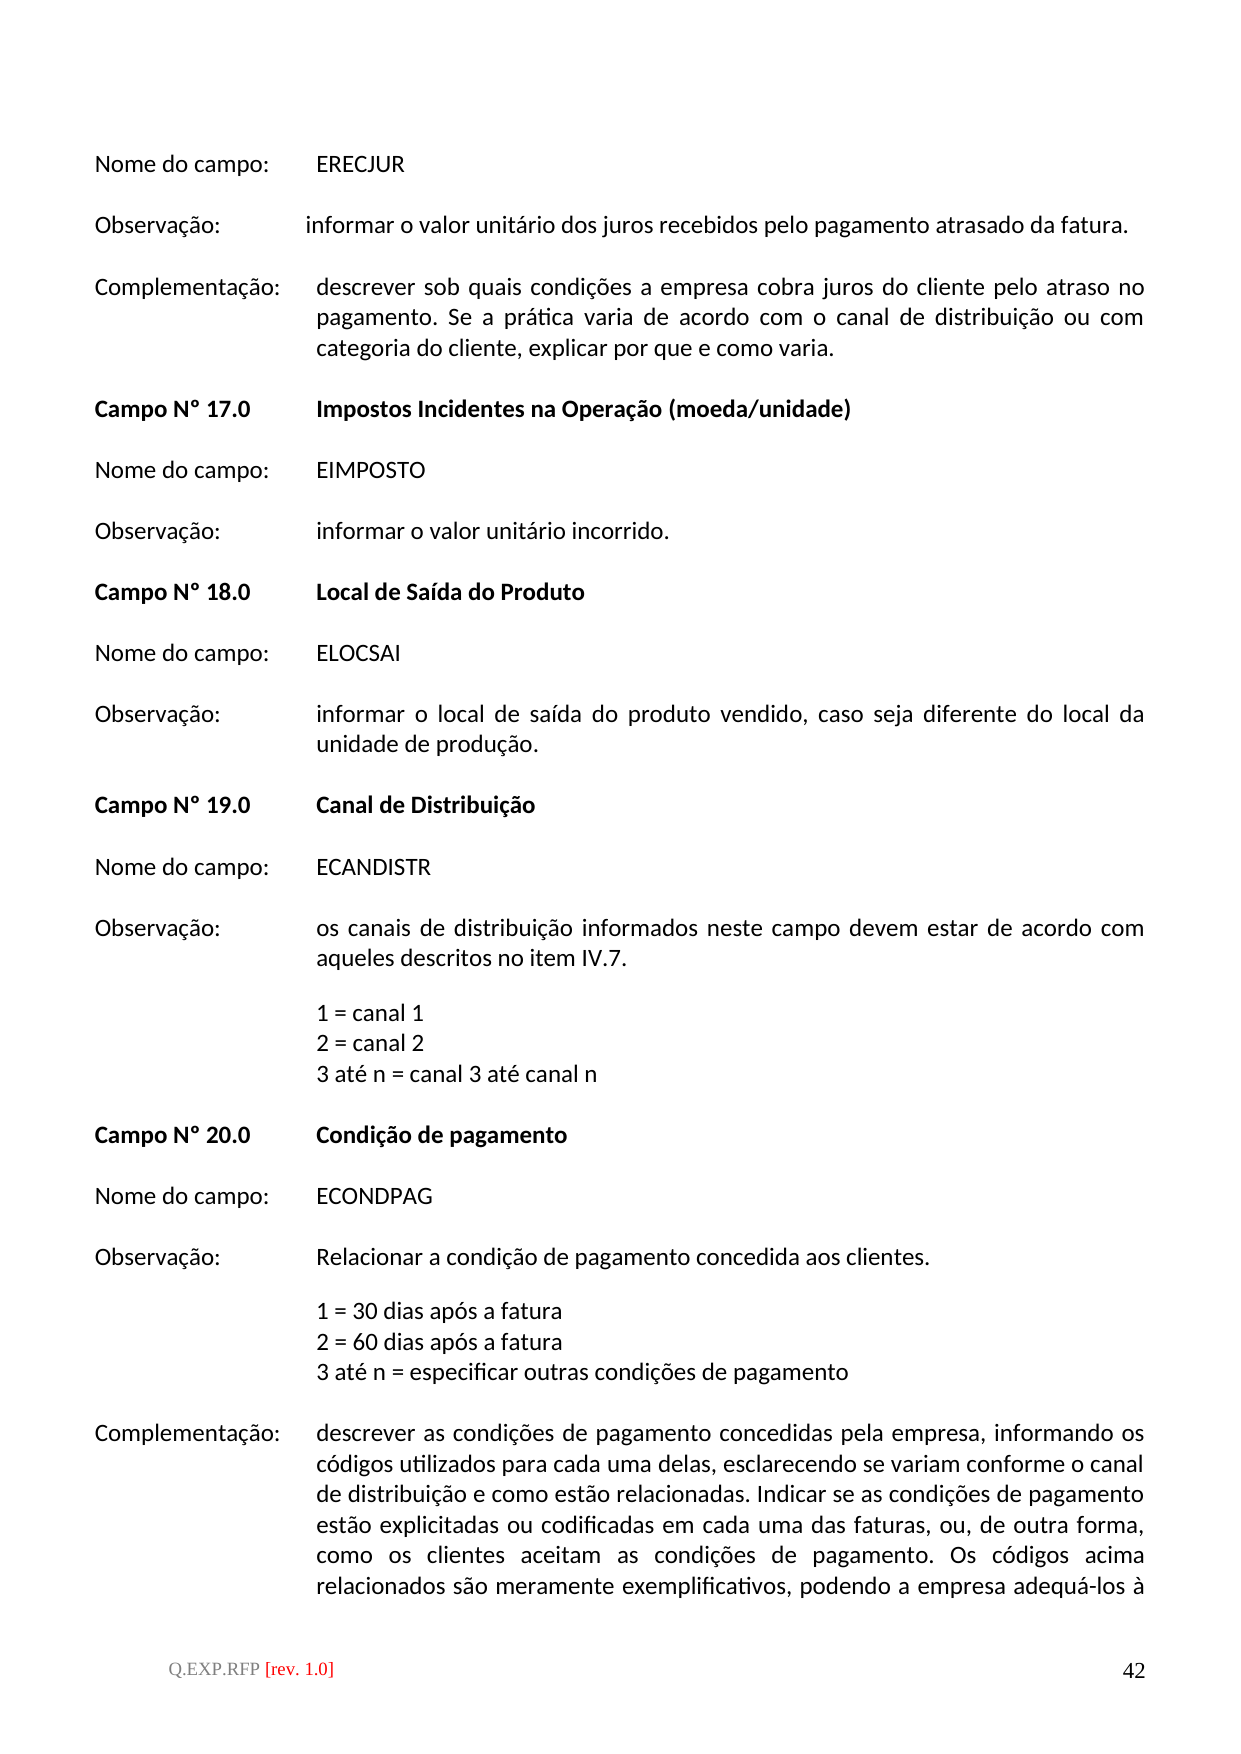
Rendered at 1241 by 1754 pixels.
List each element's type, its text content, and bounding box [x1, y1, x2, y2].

text 2 = canal 2 [94, 1027, 1146, 1058]
text 2 = 60 dias após a fatura [94, 1326, 1146, 1357]
text Observação: informar o valor unitário dos juros recebidos pelo pagamento atrasado da fatura. [94, 210, 1146, 240]
text Campo Nº 20.0 Condição de pagamento [94, 1119, 1146, 1149]
text Nome do campo: ECONDPAG [94, 1180, 1146, 1210]
text Campo Nº 17.0 Impostos Incidentes na Operação (moeda/unidade) [94, 393, 1146, 423]
text Campo Nº 19.0 Canal de Distribuição [94, 789, 1146, 820]
text Nome do campo: ELOCSAI [94, 637, 1146, 667]
text 3 até n = especificar outras condições de pagamento [94, 1357, 1146, 1387]
text Campo Nº 18.0 Local de Saída do Produto [94, 576, 1146, 606]
text Nome do campo: ECANDISTR [94, 851, 1146, 881]
text Observação: informar o local de saída do produto vendido, caso seja diferente do local da unidade de produção. [94, 698, 1146, 759]
text 1 = canal 1 [316, 997, 1146, 1027]
text Nome do campo: ERECJUR [94, 149, 1146, 179]
text Complementação: descrever sob quais condições a empresa cobra juros do cliente pelo atraso no pagamento. Se a prática varia de acordo com o canal de distribuição ou com categoria do cliente, explicar por que e como varia. [94, 271, 1146, 362]
text Observação: os canais de distribuição informados neste campo devem estar de acordo com aqueles descritos no item IV.7. [94, 912, 1146, 973]
text Nome do campo: EIMPOSTO [94, 454, 1146, 484]
text Observação: Relacionar a condição de pagamento concedida aos clientes. [94, 1241, 1146, 1271]
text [94, 1418, 1146, 1601]
text 1 = 30 dias após a fatura [316, 1296, 1146, 1326]
text Observação: informar o valor unitário incorrido. [94, 515, 1146, 545]
text 3 até n = canal 3 até canal n [94, 1058, 1146, 1088]
